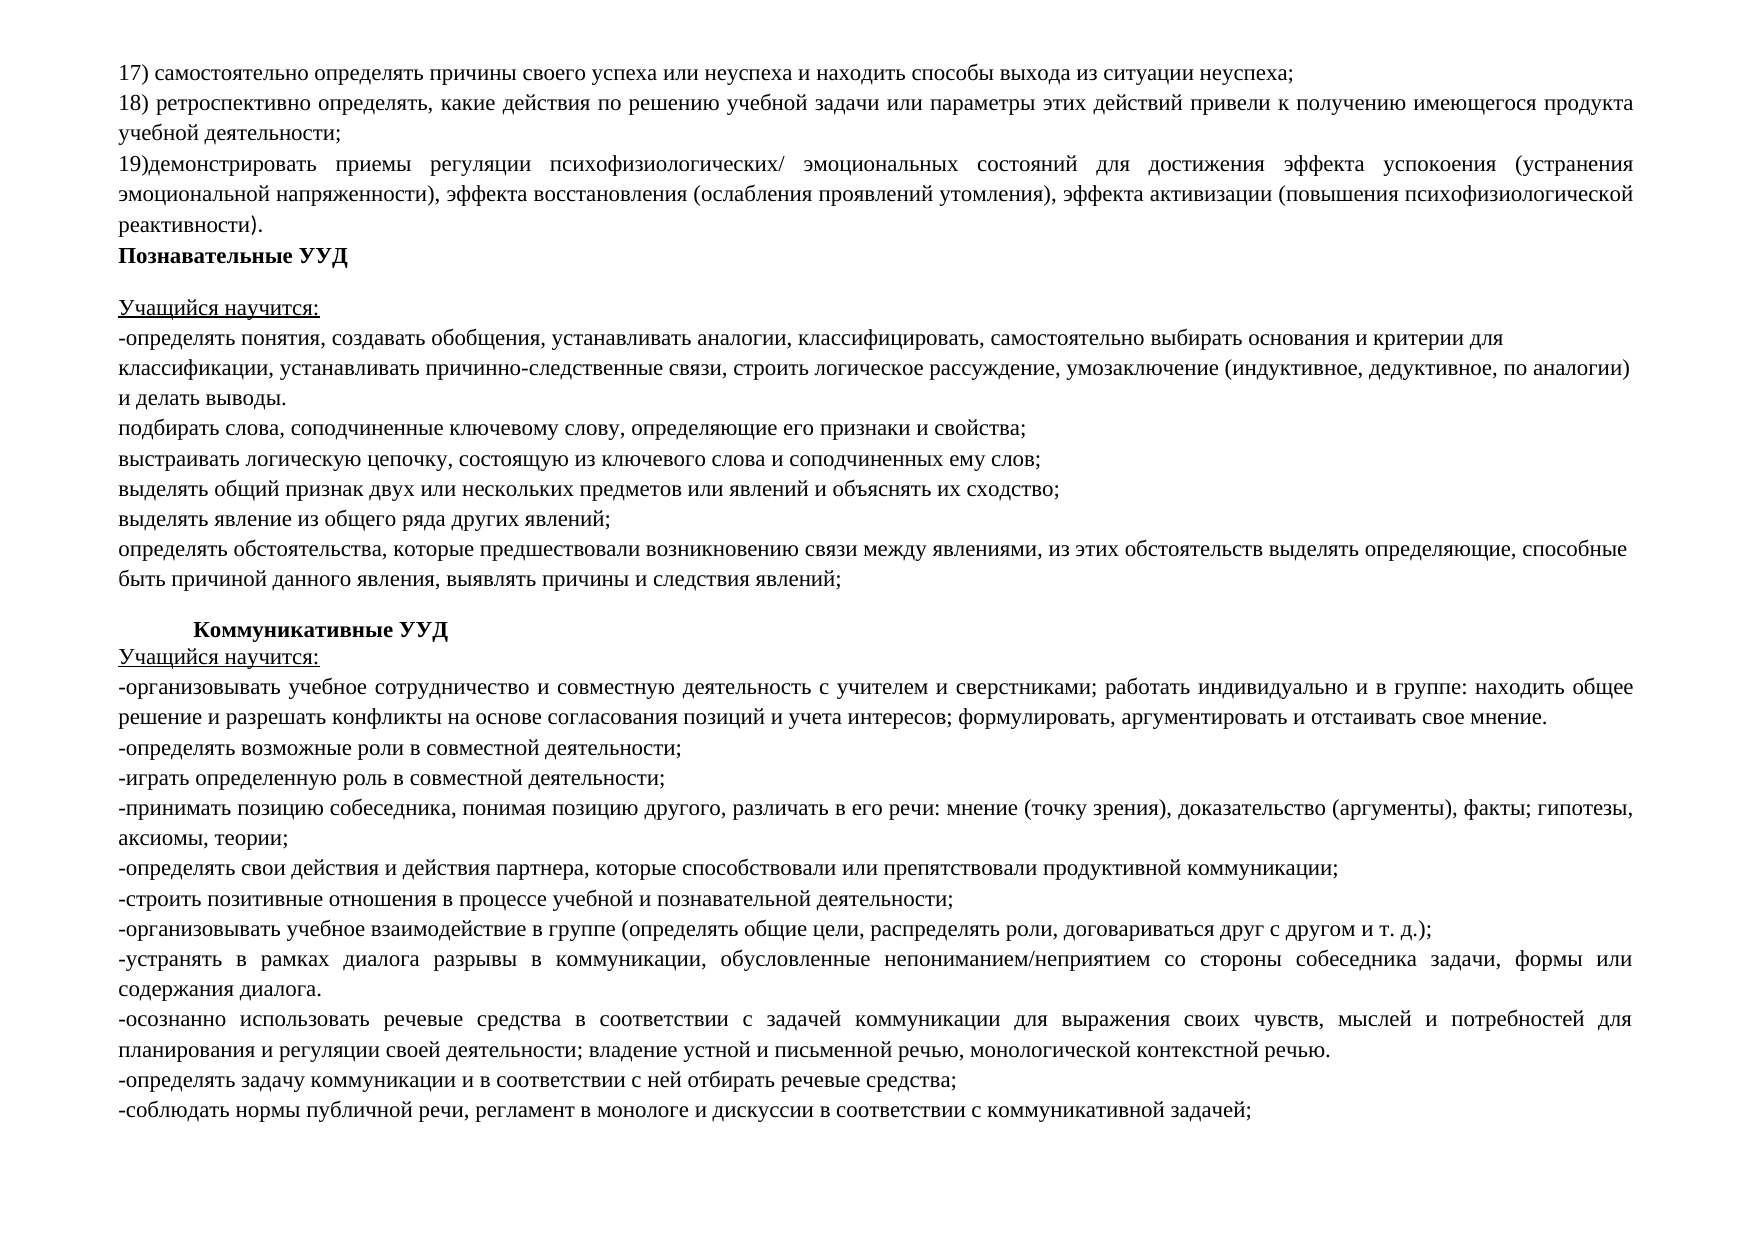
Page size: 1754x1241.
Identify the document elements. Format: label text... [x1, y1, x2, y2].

text 19)демонстрировать приемы регуляции психофизиологических/ эмоциональных состояний для достижения эффекта успокоения (устранения эмоциональной напряженности), эффекта восстановления (ослабления проявлений утомления), эффекта активизации (повышения психофизиологической реактивности). [118, 150, 1636, 238]
text -строить позитивные отношения в процессе учебной и познавательной деятельности; [118, 884, 1636, 911]
text определять обстоятельства, которые предшествовали возникновению связи между явлениями, из этих обстоятельств выделять определяющие, способные быть причиной данного явления, выявлять причины и следствия явлений; [118, 535, 1636, 592]
text -играть определенную роль в совместной деятельности; [118, 764, 1636, 790]
text Учащийся научится: [118, 643, 1636, 669]
text 18) ретроспективно определять, какие действия по решению учебной задачи или параметры этих действий привели к получению имеющегося продукта учебной деятельности; [118, 89, 1636, 146]
text -определять понятия, создавать обобщения, устанавливать аналогии, классифицировать, самостоятельно выбирать основания и критерии для классификации, устанавливать причинно-следственные связи, строить логическое рассуждение, умозаключение (индуктивное, дедуктивное, по аналогии) и делать выводы. [118, 324, 1636, 411]
list Коммуникативные УУД [193, 617, 1636, 643]
text -определять задачу коммуникации и в соответствии с ней отбирать речевые средства; [118, 1066, 1636, 1092]
text выделять явление из общего ряда других явлений; [118, 505, 1636, 531]
text -соблюдать нормы публичной речи, регламент в монологе и дискуссии в соответствии с коммуникативной задачей; [118, 1096, 1636, 1122]
text подбирать слова, соподчиненные ключевому слову, определяющие его признаки и свойства; [118, 414, 1636, 441]
text -организовывать учебное взаимодействие в группе (определять общие цели, распределять роли, договариваться друг с другом и т. д.); [118, 915, 1636, 941]
text Познавательные УУД [118, 243, 1636, 269]
text выделять общий признак двух или нескольких предметов или явлений и объяснять их сходство; [118, 475, 1636, 501]
text -определять свои действия и действия партнера, которые способствовали или препятствовали продуктивной коммуникации; [118, 854, 1636, 881]
text Учащийся научится: [118, 294, 1636, 320]
text -устранять в рамках диалога разрывы в коммуникации, обусловленные непониманием/неприятием со стороны собеседника задачи, формы или содержания диалога. [118, 945, 1636, 1002]
text выстраивать логическую цепочку, состоящую из ключевого слова и соподчиненных ему слов; [118, 445, 1636, 471]
text 17) самостоятельно определять причины своего успеха или неуспеха и находить способы выхода из ситуации неуспеха; [118, 59, 1636, 85]
text -организовывать учебное сотрудничество и совместную деятельность с учителем и сверстниками; работать индивидуально и в группе: находить общее решение и разрешать конфликты на основе согласования позиций и учета интересов; формулировать, аргументировать и отстаивать свое мнение. [118, 673, 1636, 730]
text -определять возможные роли в совместной деятельности; [118, 733, 1636, 760]
text -принимать позицию собеседника, понимая позицию другого, различать в его речи: мнение (точку зрения), доказательство (аргументы), факты; гипотезы, аксиомы, теории; [118, 794, 1636, 851]
text -осознанно использовать речевые средства в соответствии с задачей коммуникации для выражения своих чувств, мыслей и потребностей для планирования и регуляции своей деятельности; владение устной и письменной речью, монологической контекстной речью. [118, 1005, 1636, 1062]
